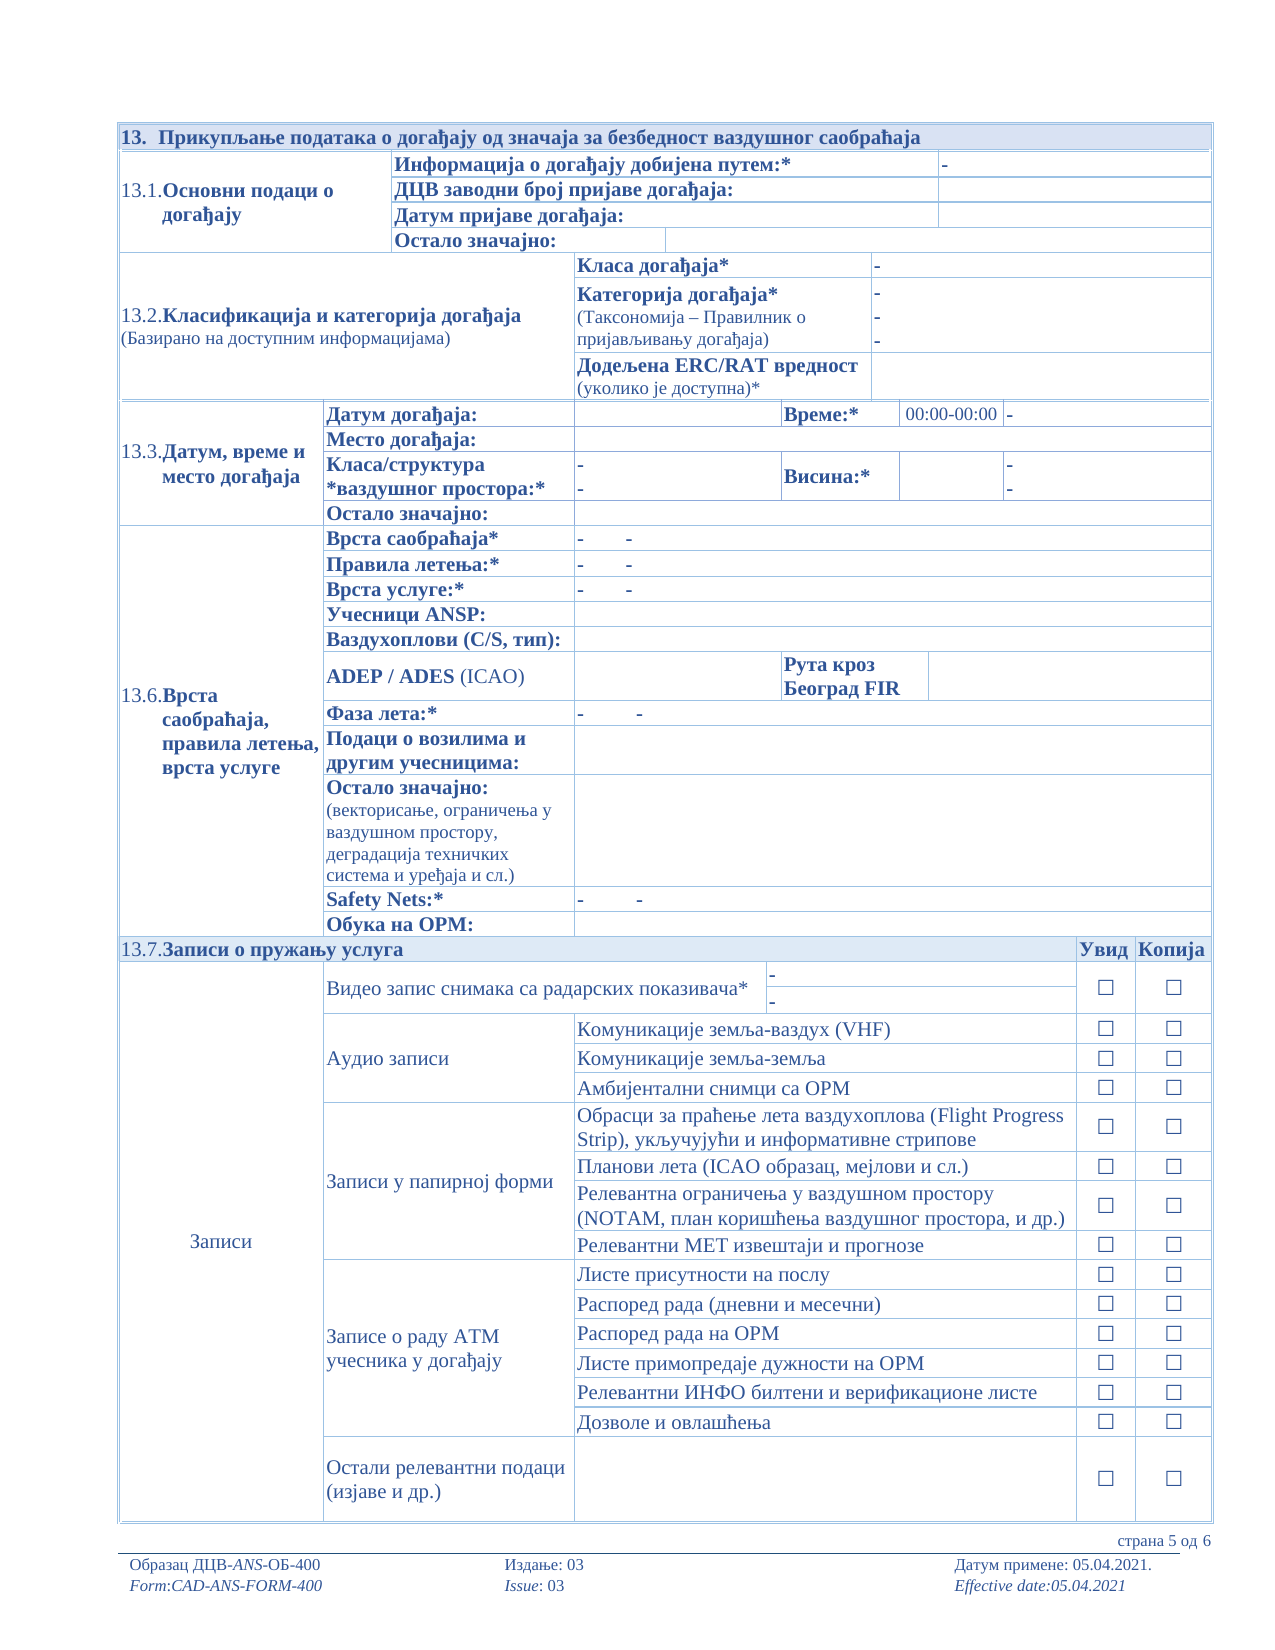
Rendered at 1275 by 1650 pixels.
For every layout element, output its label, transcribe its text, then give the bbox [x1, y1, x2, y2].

table_cell [1136, 1152, 1211, 1180]
table_cell [575, 551, 1211, 576]
table_cell [939, 178, 1211, 201]
table_cell Релевантни МЕТ извештаји и прогнозе [575, 1231, 1076, 1259]
table_cell [1136, 1073, 1211, 1102]
table_cell Остало значајно: [324, 501, 574, 525]
table_cell [575, 726, 1211, 774]
table_cell [575, 912, 1211, 936]
table_cell Релевантни ИНФО билтени и верификационе листе [575, 1378, 1076, 1406]
table_cell [1136, 1014, 1211, 1043]
table_cell [872, 353, 1211, 399]
table_cell [1077, 1073, 1135, 1102]
table_cell Рута кроз Београд FIR [782, 652, 928, 700]
table_cell Време:* [782, 402, 899, 426]
table_cell Остало значајно: [392, 228, 665, 252]
table_cell Класа догађаја* [575, 253, 871, 277]
table_cell [575, 602, 1211, 626]
table_cell Обука на ОРМ: [324, 912, 574, 936]
table_cell Копија [1136, 937, 1211, 961]
table_cell Распоред рада (дневни и месечни) [575, 1290, 1076, 1318]
table_cell Ваздухоплови (C/S, тип): [324, 627, 574, 651]
table_cell [767, 962, 1076, 986]
table_cell [1136, 1103, 1211, 1151]
table_cell [1077, 1378, 1135, 1406]
table_cell Записи [120, 962, 323, 1521]
table_cell Дозволе и овлашћења [575, 1408, 1076, 1436]
table_cell Записи у папирној форми [324, 1103, 574, 1259]
table_cell [575, 627, 1211, 651]
table_cell [575, 427, 1211, 451]
table_cell Остали релевантни подаци (изјаве и др.) [324, 1437, 574, 1521]
table_cell Подаци о возилима и другим учесницима: [324, 726, 574, 774]
table_cell Место догађаја: [324, 427, 574, 451]
table_cell [939, 149, 1212, 176]
table_cell [1136, 1408, 1211, 1436]
table_cell Комуникације земља-ваздух (VHF) [575, 1014, 1076, 1043]
table_cell Листе примопредаје дужности на ОРМ [575, 1349, 1076, 1377]
table_cell Записе о раду АТМ учесника у догађају [324, 1260, 574, 1436]
table_cell [1004, 452, 1211, 500]
table_cell Комуникације земља-земља [575, 1044, 1076, 1072]
table_cell [1136, 1181, 1211, 1229]
table_cell 00:00-00:00 [900, 402, 1003, 426]
table_cell [1136, 1437, 1211, 1521]
table_header Прикупљање података о догађају од значаја за безбедност ваздушног саобраћаја [120, 125, 1211, 149]
table_cell Учесници ANSP: [324, 602, 574, 626]
table_cell [1136, 962, 1211, 1013]
table_cell Висина:* [782, 452, 899, 500]
table_cell [575, 887, 1211, 911]
table_cell Записи о пружању услуга [120, 937, 1076, 961]
table_cell [1136, 1378, 1211, 1406]
table_cell [1077, 1260, 1135, 1288]
table_cell [1077, 1408, 1135, 1436]
table_cell Класа/структура *ваздушног простора:* [324, 452, 574, 500]
table_cell Правила летења:* [324, 551, 574, 576]
table_cell Листе присутности на послу [575, 1260, 1076, 1288]
table_cell Информација о догађају добијена путем:* [392, 152, 938, 176]
table_cell [1077, 1044, 1135, 1072]
table_cell Амбијентални снимци са ОРМ [575, 1073, 1076, 1102]
table_cell [900, 452, 1003, 500]
table_cell [575, 526, 1211, 550]
table_cell [575, 775, 1211, 886]
table_cell Safety Nets:* [324, 887, 574, 911]
table_cell [1077, 1231, 1135, 1259]
table_cell [1136, 1319, 1211, 1347]
table_cell [1077, 962, 1135, 1013]
table_cell [575, 452, 781, 500]
table_cell [872, 253, 1211, 277]
table_cell [575, 501, 1211, 525]
table_cell Релевантна ограничења у ваздушном простору (NOTAM, план коришћења ваздушног простора, и др.) [575, 1181, 1076, 1229]
table_cell Датум пријаве догађаја: [392, 203, 938, 227]
table_cell Планови лета (ICAO образац, мејлови и сл.) [575, 1152, 1076, 1180]
table_cell Категорија догађаја* (Таксономија – Правилник о пријављивању догађаја) [575, 278, 871, 352]
table_cell Основни подаци о догађају [118, 149, 391, 252]
table_cell [1077, 1349, 1135, 1377]
table_cell [1077, 1290, 1135, 1318]
table_cell Аудио записи [324, 1014, 574, 1102]
table_cell Видео запис снимака са радарских показивача* [324, 962, 766, 1013]
table_cell [1077, 1014, 1135, 1043]
table_cell ADEP / ADES (ICAO) [324, 652, 574, 700]
table_cell [575, 1437, 1076, 1521]
table_cell [1136, 1290, 1211, 1318]
table_cell Врста саобраћаја, правила летења, врста услуге [120, 526, 323, 936]
table_cell Распоред рада на ОРМ [575, 1319, 1076, 1347]
table_cell Врста услуге:* [324, 577, 574, 601]
table_cell Фаза лета:* [324, 701, 574, 725]
table_cell [575, 701, 1211, 725]
table_cell [1077, 1319, 1135, 1347]
table_cell Додељена ERC/RAT вредност (уколико је доступна)* [575, 353, 871, 399]
table_cell [1136, 1349, 1211, 1377]
table_cell [575, 402, 781, 426]
table_cell [1136, 1044, 1211, 1072]
table_cell ДЦВ заводни број пријаве догађаја: [392, 178, 938, 201]
table_cell Врста саобраћаја* [324, 526, 574, 550]
table_cell [767, 987, 1076, 1013]
table_cell [872, 278, 1211, 352]
table_cell [1077, 1181, 1135, 1229]
table_cell Датум, време и место догађаја [120, 399, 323, 525]
table_cell [1077, 1152, 1135, 1180]
table_cell [1136, 1231, 1211, 1259]
table_cell [575, 577, 1211, 601]
table_cell [666, 228, 1211, 252]
table_cell Увид [1077, 937, 1135, 961]
table_cell Датум догађаја: [324, 402, 574, 426]
table_cell [929, 652, 1211, 700]
table_cell Остало значајно: (векторисање, ограничења у ваздушном простору, деградација техничких система и уређаја и сл.) [324, 775, 574, 886]
table_cell [1004, 399, 1211, 426]
table_cell [1077, 1103, 1135, 1151]
table_cell Класификација и категорија догађаја (Базирано на доступним информацијама) [120, 253, 574, 399]
table_cell [575, 652, 781, 700]
table_cell [1136, 1260, 1211, 1288]
table_cell [939, 203, 1211, 227]
table_cell Обрасци за праћење лета ваздухоплова (Flight Progress Strip), укључујући и информативне стрипове [575, 1103, 1076, 1151]
table_cell [1077, 1437, 1135, 1521]
